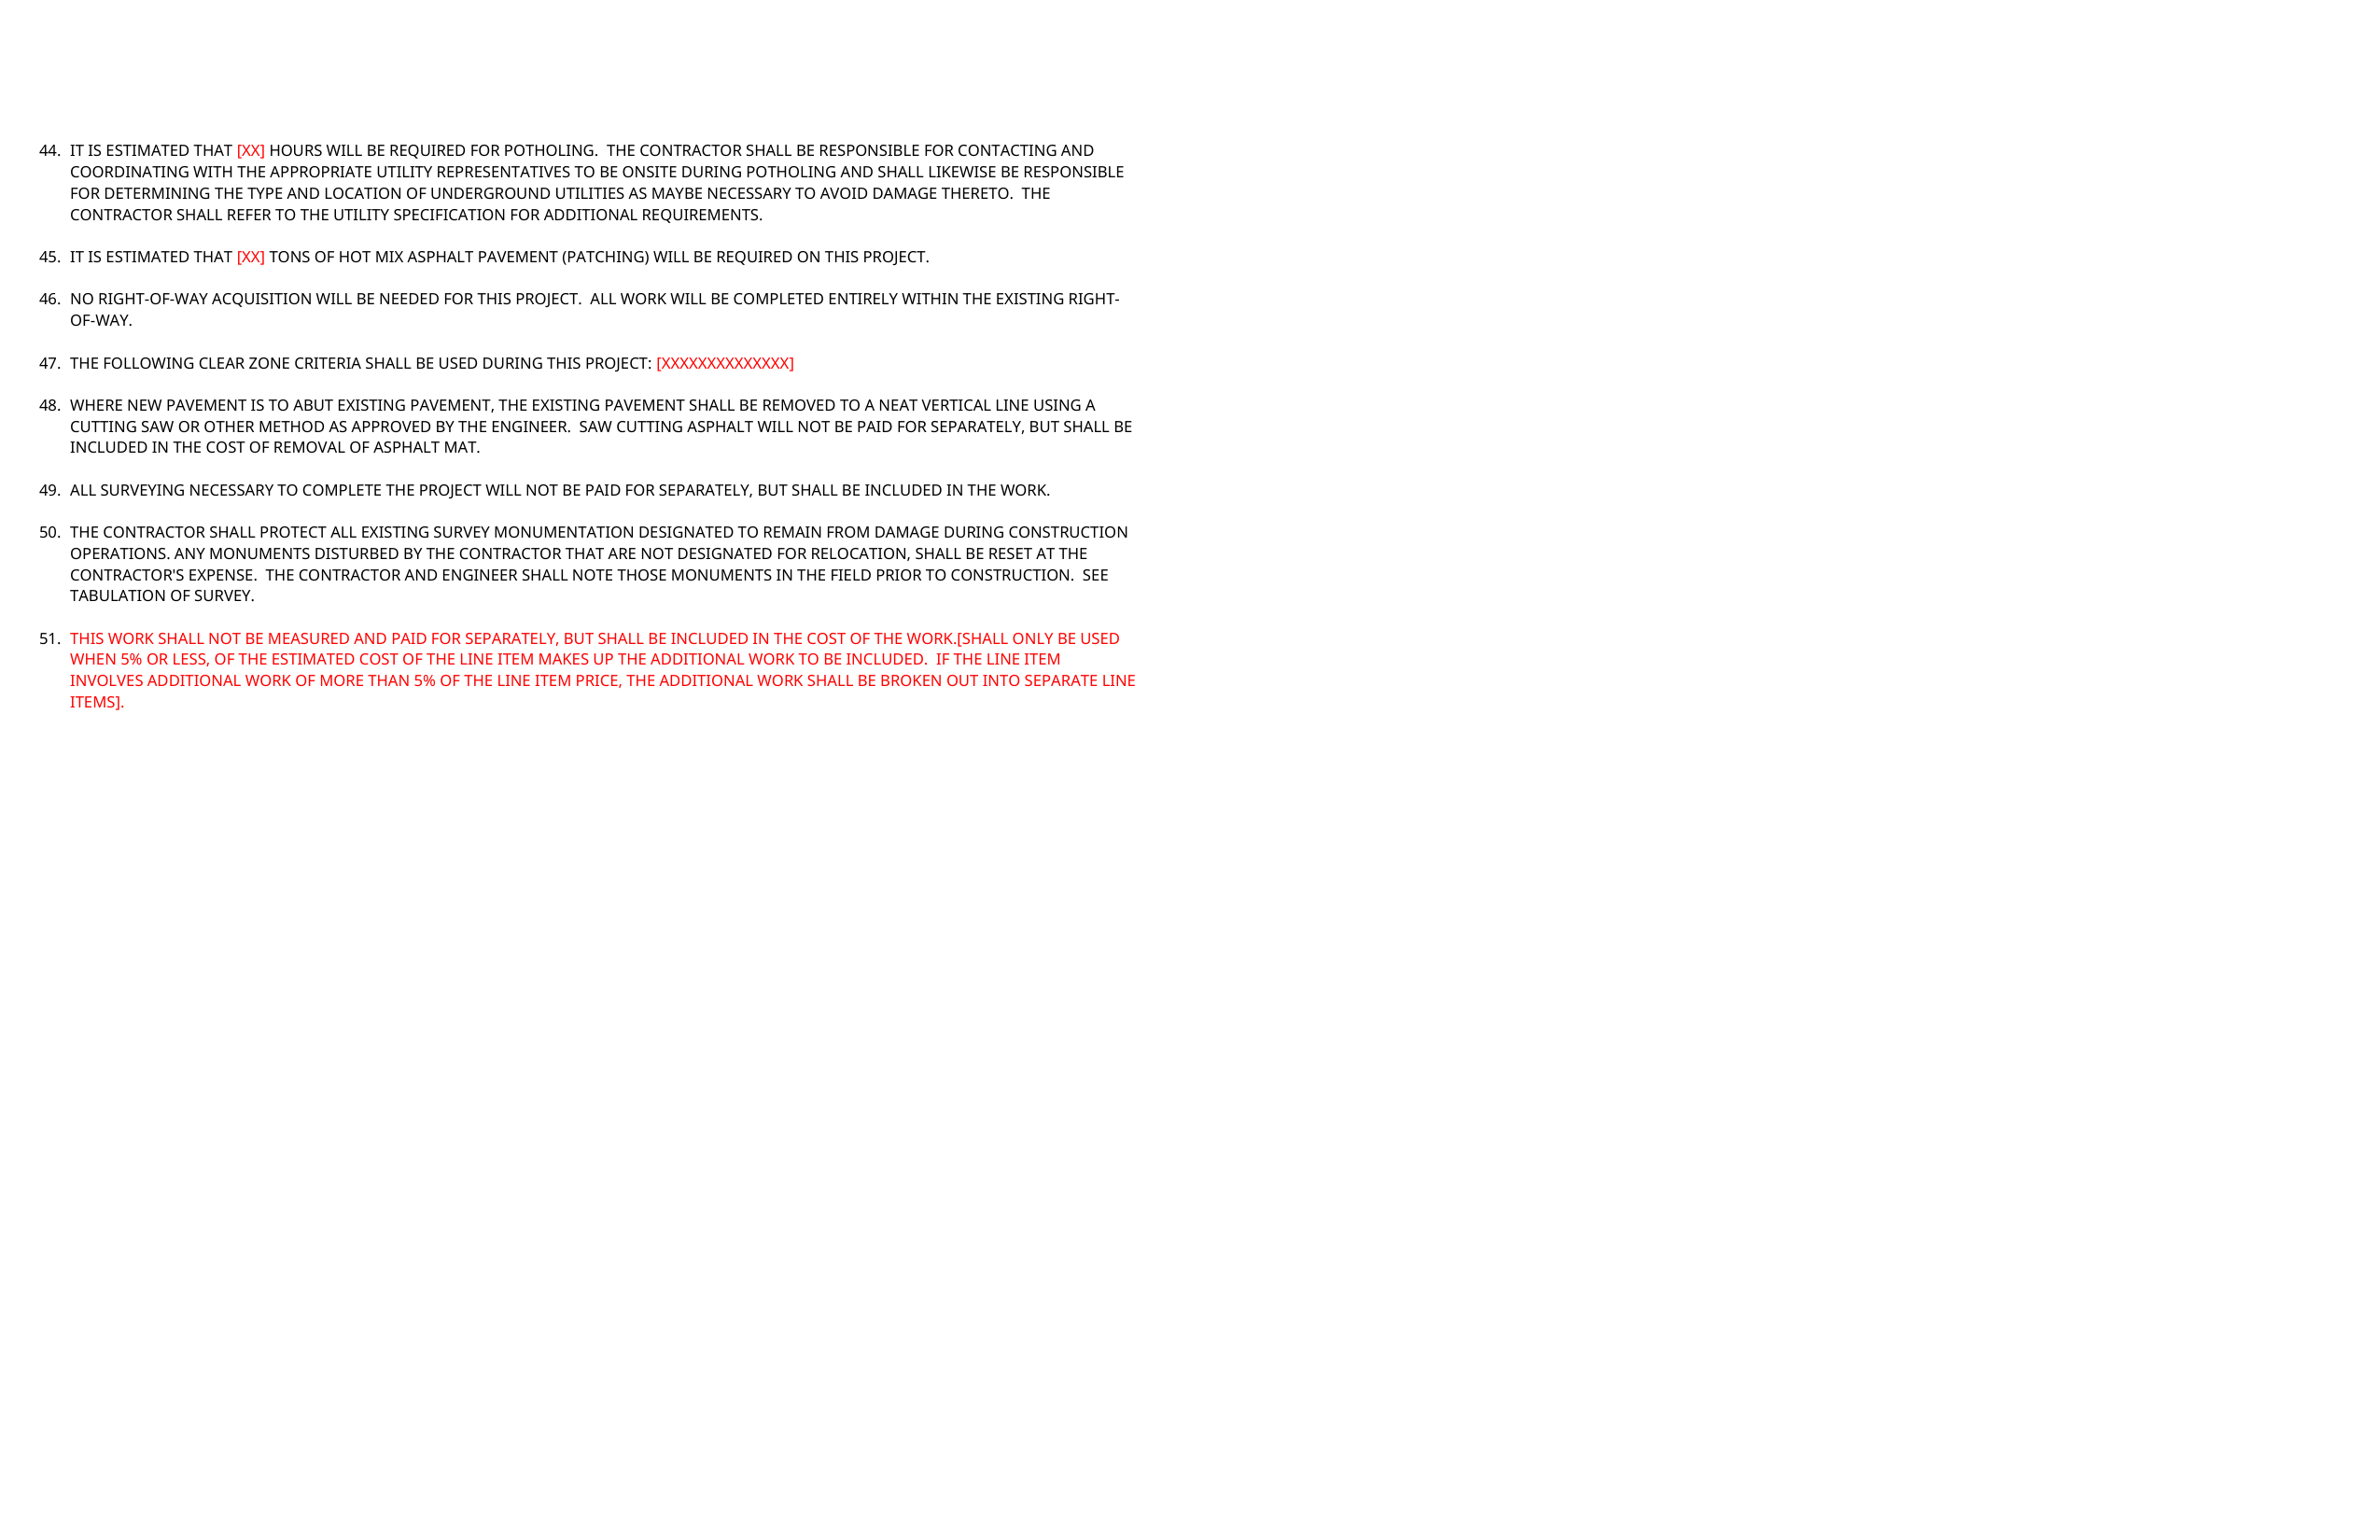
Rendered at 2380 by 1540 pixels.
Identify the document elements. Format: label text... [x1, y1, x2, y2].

list It is estimated that [XX] tons of Hot Mix Asphalt Pavement (patching) will be required on this project. [35, 245, 1137, 267]
list The Contractor shall protect all existing survey monumentation designated to remain from damage during construction operations. Any monuments disturbed by the Contractor that are not designated for relocation, shall be reset at the Contractor's expense. The Contractor and Engineer shall note those monuments in the field prior to construction. See Tabulation of Survey. [35, 522, 1137, 606]
list No Right-Of-Way acquisition will be needed for this project. All work will be completed entirely within the existing Right-Of-Way. [35, 288, 1137, 330]
list All surveying necessary to complete the project will not be paid for separately, but shall be included in the work. [35, 479, 1137, 500]
list The following clear zone criteria shall be used during this project: [XXXXXXXXXXXXXX] [35, 352, 1137, 373]
list It is estimated that [XX] hours will be required for potholing. The Contractor shall be responsible for contacting and coordinating with the appropriate utility representatives to be onsite during potholing and shall likewise be responsible for determining the type and location of underground utilities as maybe necessary to avoid damage thereto. The Contractor shall refer to the utility specification for additional requirements. [35, 140, 1137, 225]
list Where new pavement is to abut existing pavement, the existing pavement shall be removed to a neat vertical line using a cutting saw or other method as approved by the Engineer. Saw cutting asphalt will not be paid for separately, but shall be included in the cost of Removal of Asphalt Mat. [35, 394, 1137, 458]
list This work shall not be measured and paid for separately, but shall be included in the cost of the work.[Shall only be used when 5% or less, of the estimated cost of the line item makes up the additional work to be included. If the line item involves additional work of more than 5% of the line item price, the additional work shall be broken out into separate line items]. [35, 627, 1137, 712]
